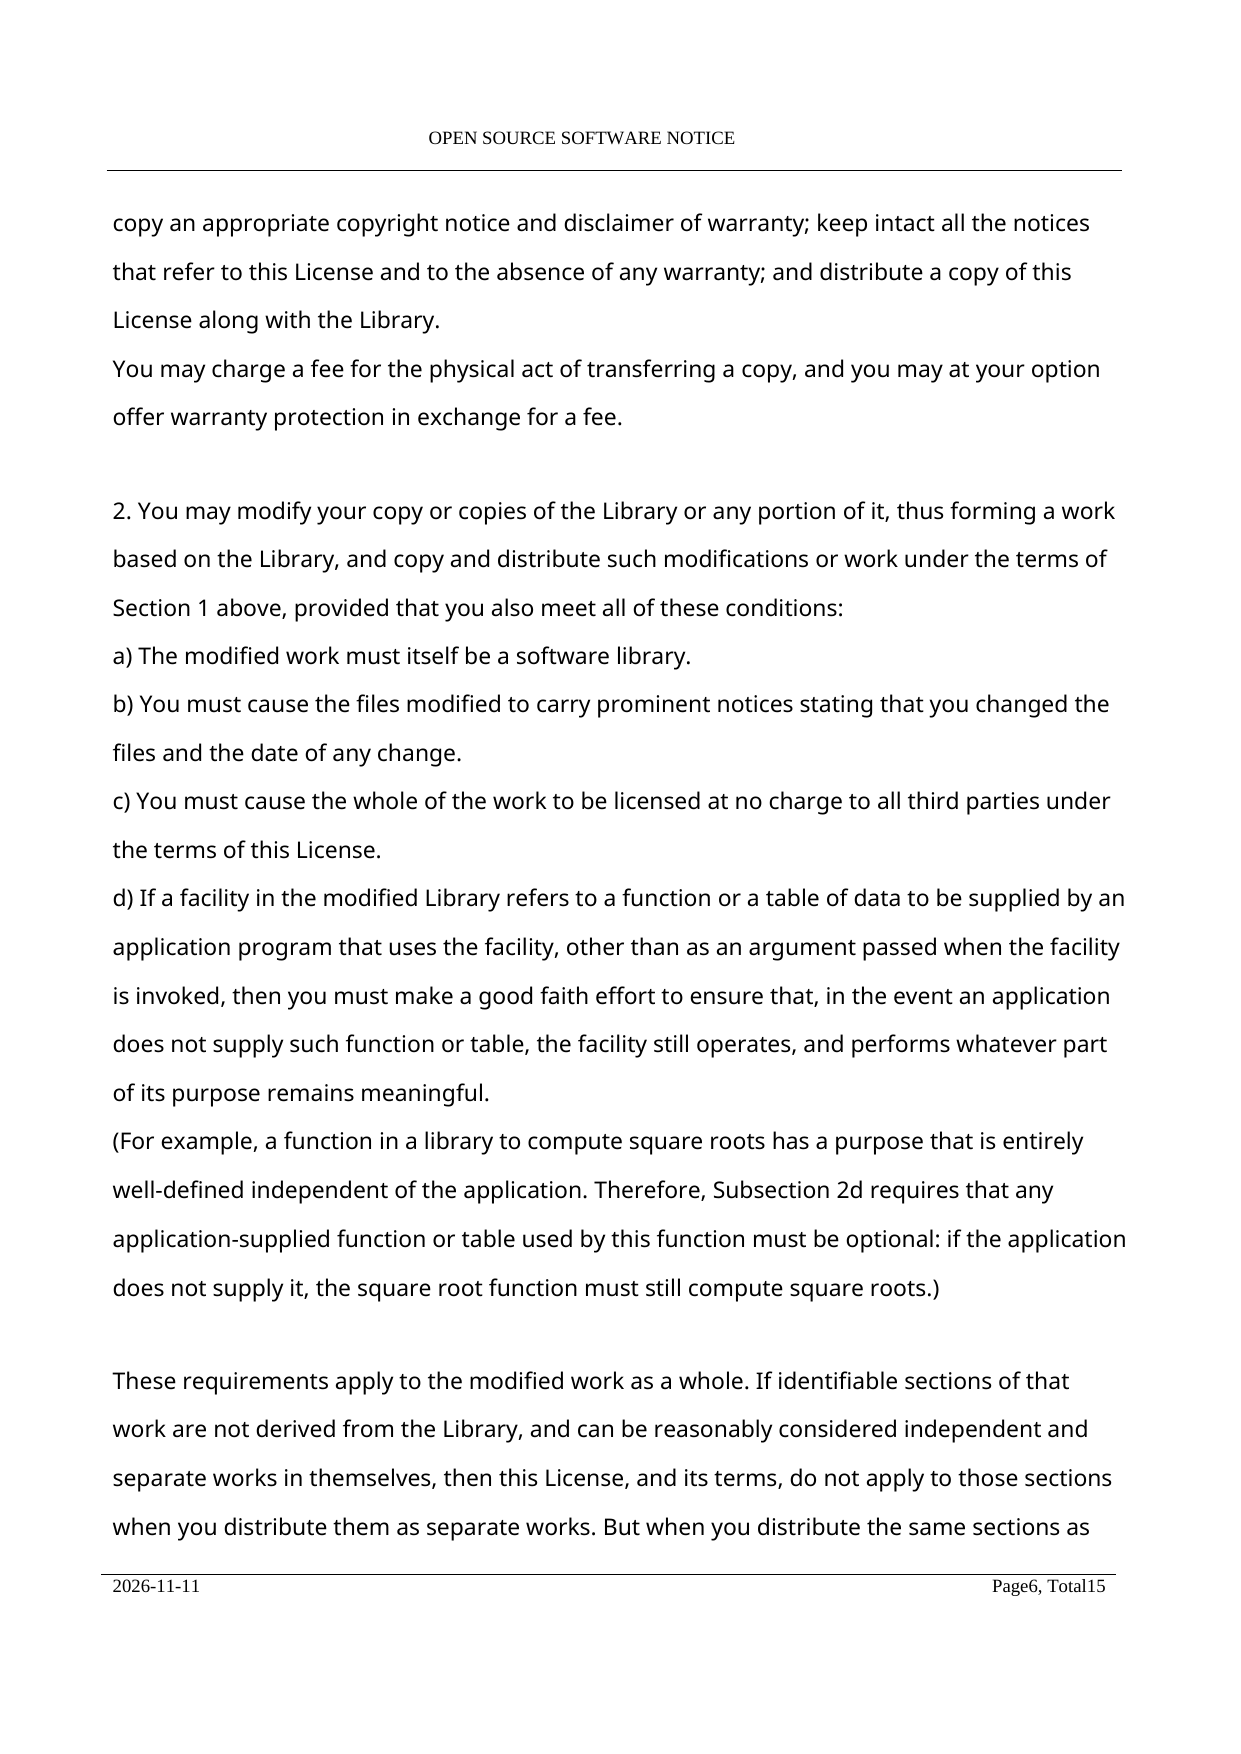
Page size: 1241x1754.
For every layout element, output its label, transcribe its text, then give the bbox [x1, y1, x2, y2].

text b) You must cause the files modified to carry prominent notices stating that you changed the files and the date of any change. [112, 688, 1128, 769]
text 2. You may modify your copy or copies of the Library or any portion of it, thus forming a work based on the Library, and copy and distribute such modifications or work under the terms of Section 1 above, provided that you also meet all of these conditions: [112, 494, 1128, 624]
text c) You must cause the whole of the work to be licensed at no charge to all third parties under the terms of this License. [112, 784, 1128, 866]
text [112, 1364, 1128, 1543]
text (For example, a function in a library to compute square roots has a purpose that is entirely well-defined independent of the application. Therefore, Subsection 2d requires that any application-supplied function or table used by this function must be optional: if the application does not supply it, the square root function must still compute square roots.) [112, 1124, 1128, 1303]
text a) The modified work must itself be a software library. [112, 639, 1128, 672]
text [112, 206, 1128, 336]
text You may charge a fee for the physical act of transferring a copy, and you may at your option offer warranty protection in exchange for a fee. [112, 352, 1128, 433]
text d) If a facility in the modified Library refers to a function or a table of data to be supplied by an application program that uses the facility, other than as an argument passed when the facility is invoked, then you must make a good faith effort to ensure that, in the event an application does not supply such function or table, the facility still operates, and performs whatever part of its purpose remains meaningful. [112, 881, 1128, 1109]
